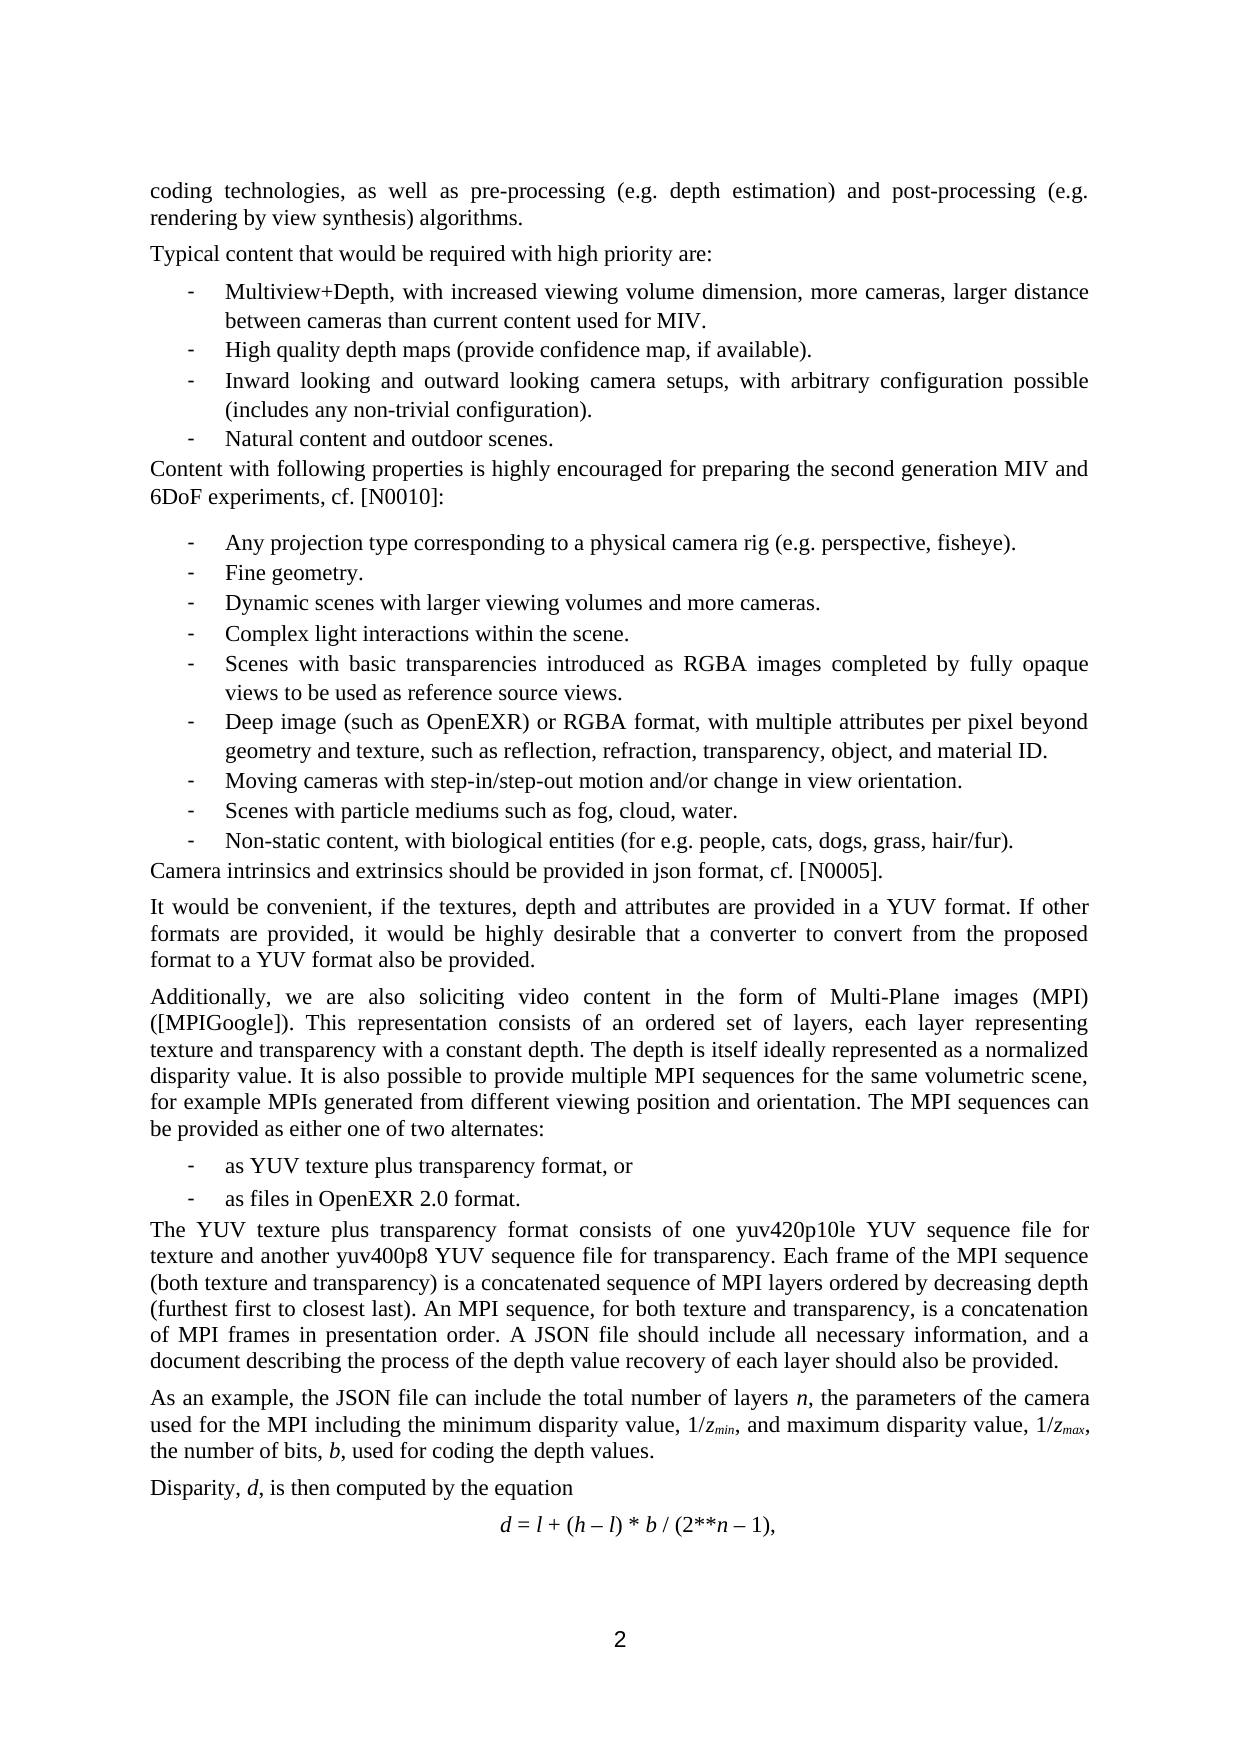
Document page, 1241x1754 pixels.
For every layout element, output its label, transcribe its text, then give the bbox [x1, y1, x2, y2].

list Any projection type corresponding to a physical camera rig (e.g. perspective, fisheye). [187, 528, 1090, 556]
text Additionally, we are also soliciting video content in the form of Multi-Plane images (MPI) ([MPIGoogle]). This representation consists of an ordered set of layers, each layer representing texture and transparency with a constant depth. The depth is itself ideally represented as a normalized disparity value. It is also possible to provide multiple MPI sequences for the same volumetric scene, for example MPIs generated from different viewing position and orientation. The MPI sequences can be provided as either one of two alternates: [150, 983, 1090, 1141]
text It would be convenient, if the textures, depth and attributes are provided in a YUV format. If other formats are provided, it would be highly desirable that a converter to convert from the proposed format to a YUV format also be provided. [150, 893, 1090, 972]
list as YUV texture plus transparency format, or [187, 1151, 1090, 1179]
list Scenes with basic transparencies introduced as RGBA images completed by fully opaque views to be used as reference source views. [187, 649, 1090, 705]
list Complex light interactions within the scene. [187, 619, 1090, 647]
text As an example, the JSON file can include the total number of layers n, the parameters of the camera used for the MPI including the minimum disparity value, 1/zmin, and maximum disparity value, 1/zmax, the number of bits, b, used for coding the depth values. [150, 1384, 1090, 1463]
list as files in OpenEXR 2.0 format. [187, 1184, 1090, 1212]
list Fine geometry. [187, 558, 1090, 586]
text Content with following properties is highly encouraged for preparing the second generation MIV and 6DoF experiments, cf. [N0010]: [150, 454, 1090, 509]
list Deep image (such as OpenEXR) or RGBA format, with multiple attributes per pixel beyond geometry and texture, such as reflection, refraction, transparency, object, and material ID. [187, 707, 1090, 764]
list Multiview+Depth, with increased viewing volume dimension, more cameras, larger distance between cameras than current content used for MIV. [187, 277, 1090, 333]
text d = l + (h – l) * b / (2**n – 1), [150, 1511, 1090, 1537]
text The YUV texture plus transparency format consists of one yuv420p10le YUV sequence file for texture and another yuv400p8 YUV sequence file for transparency. Each frame of the MPI sequence (both texture and transparency) is a concatenated sequence of MPI layers ordered by decreasing depth (furthest first to closest last). An MPI sequence, for both texture and transparency, is a concatenation of MPI frames in presentation order. A JSON file should include all necessary information, and a document describing the process of the depth value recovery of each layer should also be provided. [150, 1216, 1090, 1374]
text Disparity, d, is then computed by the equation [150, 1474, 1090, 1500]
list Scenes with particle mediums such as fog, cloud, water. [187, 796, 1090, 824]
list Inward looking and outward looking camera setups, with arbitrary configuration possible (includes any non-trivial configuration). [187, 366, 1090, 422]
list Non-static content, with biological entities (for e.g. people, cats, dogs, grass, hair/fur). [187, 826, 1090, 854]
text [150, 177, 1090, 230]
list Moving cameras with step-in/step-out motion and/or change in view orientation. [187, 766, 1090, 794]
list Natural content and outdoor scenes. [187, 424, 1090, 452]
list High quality depth maps (provide confidence map, if available). [187, 336, 1090, 364]
list Dynamic scenes with larger viewing volumes and more cameras. [187, 588, 1090, 617]
text Camera intrinsics and extrinsics should be provided in json format, cf. [N0005]. [150, 857, 1090, 883]
text Typical content that would be required with high priority are: [150, 240, 1090, 267]
